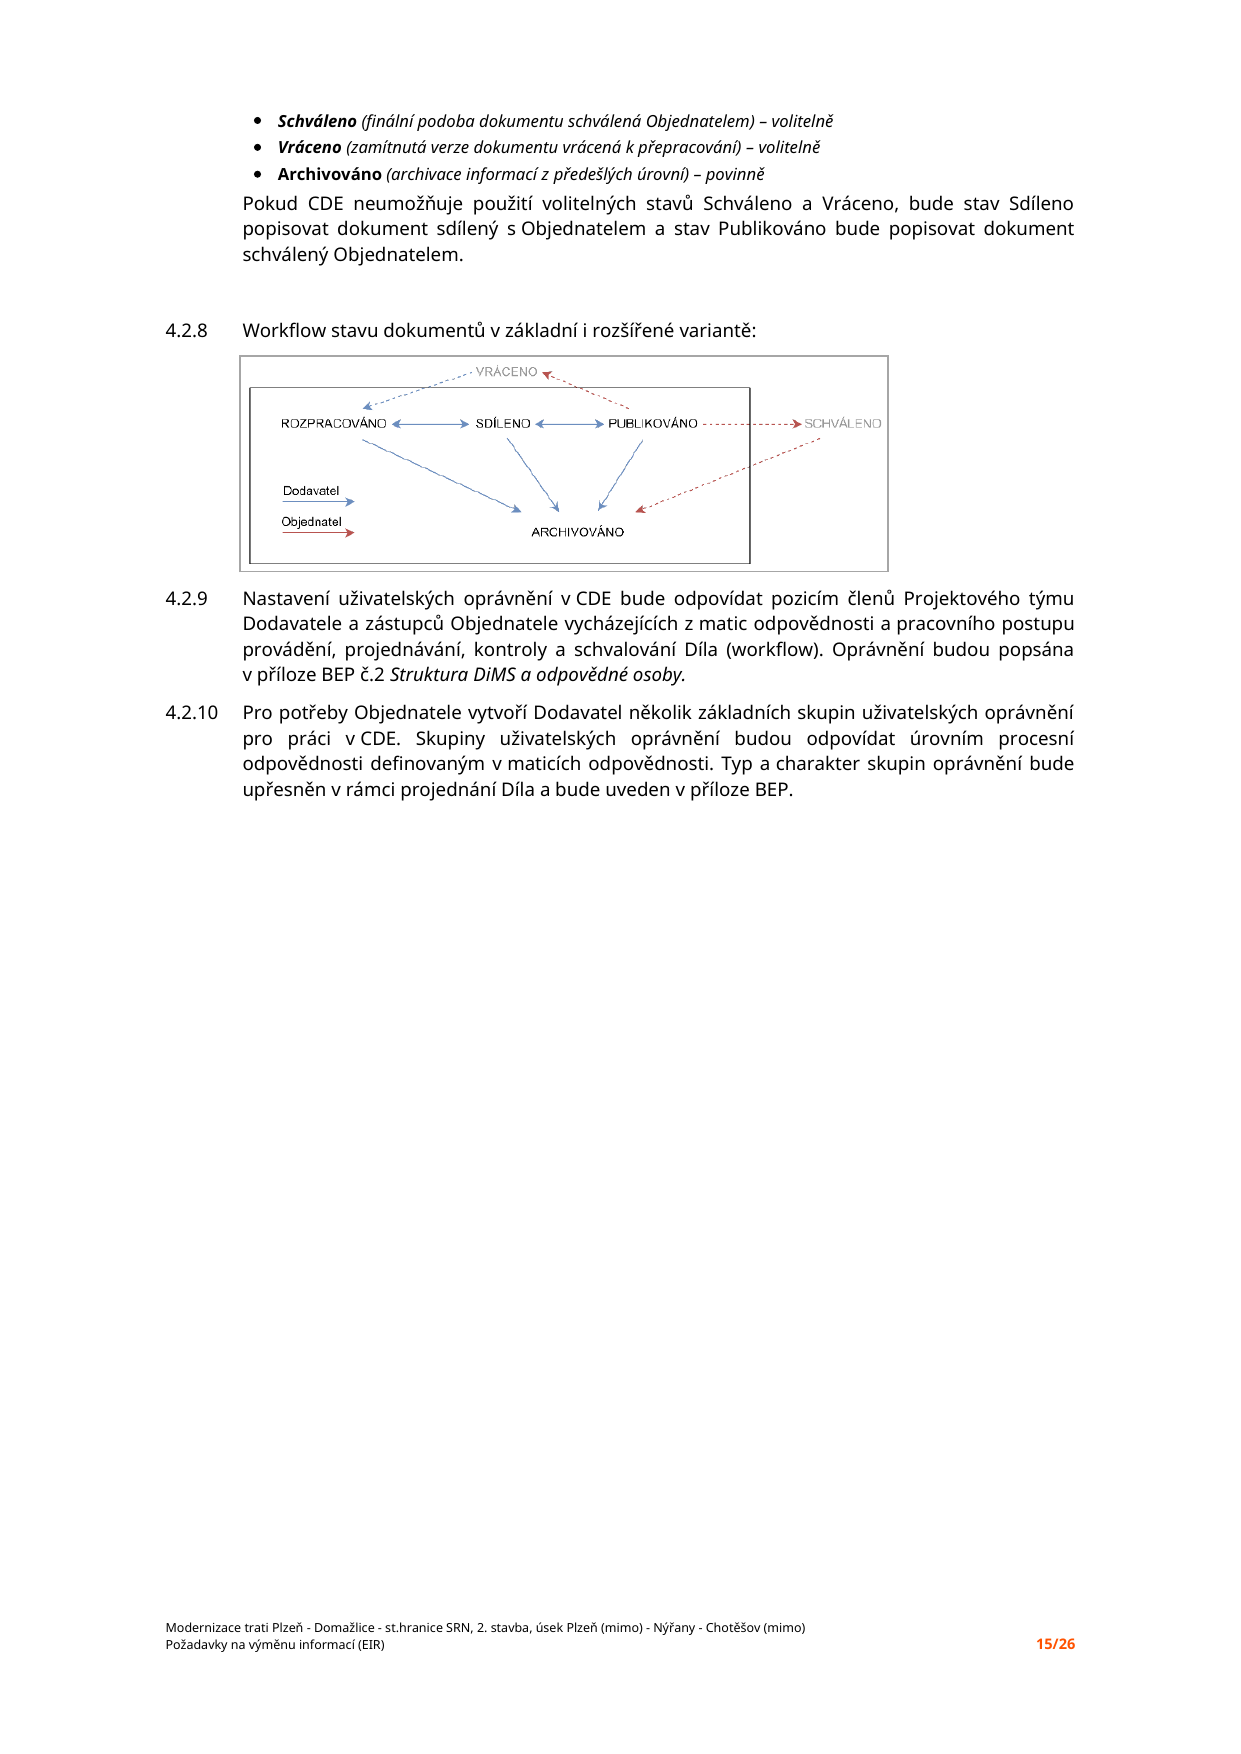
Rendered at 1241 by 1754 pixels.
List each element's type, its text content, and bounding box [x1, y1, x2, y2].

text Archivováno (archivace informací z předešlých úrovní) – povinně [254, 163, 1075, 186]
list Pokud CDE neumožňuje použití volitelných stavů Schváleno a Vráceno, bude stav Sdíleno popisovat dokument sdílený s Objednatelem a stav Publikováno bude popisovat dokument schválený Objednatelem. [242, 190, 1075, 266]
text Pro potřeby Objednatele vytvoří Dodavatel několik základních skupin uživatelských oprávnění pro práci v CDE. Skupiny uživatelských oprávnění budou odpovídat úrovním procesní odpovědnosti definovaným v maticích odpovědnosti. Typ a charakter skupin oprávnění bude upřesněn v rámci projednání Díla a bude uveden v příloze BEP. [165, 699, 1075, 802]
text Nastavení uživatelských oprávnění v CDE bude odpovídat pozicím členů Projektového týmu Dodavatele a zástupců Objednatele vycházejících z matic odpovědnosti a pracovního postupu provádění, projednávání, kontroly a schvalování Díla (workflow). Oprávnění budou popsána v příloze BEP č.2 Struktura DiMS a odpovědné osoby. [165, 585, 1075, 687]
picture [249, 357, 882, 564]
text Schváleno (finální podoba dokumentu schválená Objednatelem) – volitelně [254, 109, 1075, 132]
text Vráceno (zamítnutá verze dokumentu vrácená k přepracování) – volitelně [254, 136, 1075, 159]
text Workflow stavu dokumentů v základní i rozšířené variantě: [165, 317, 1075, 342]
